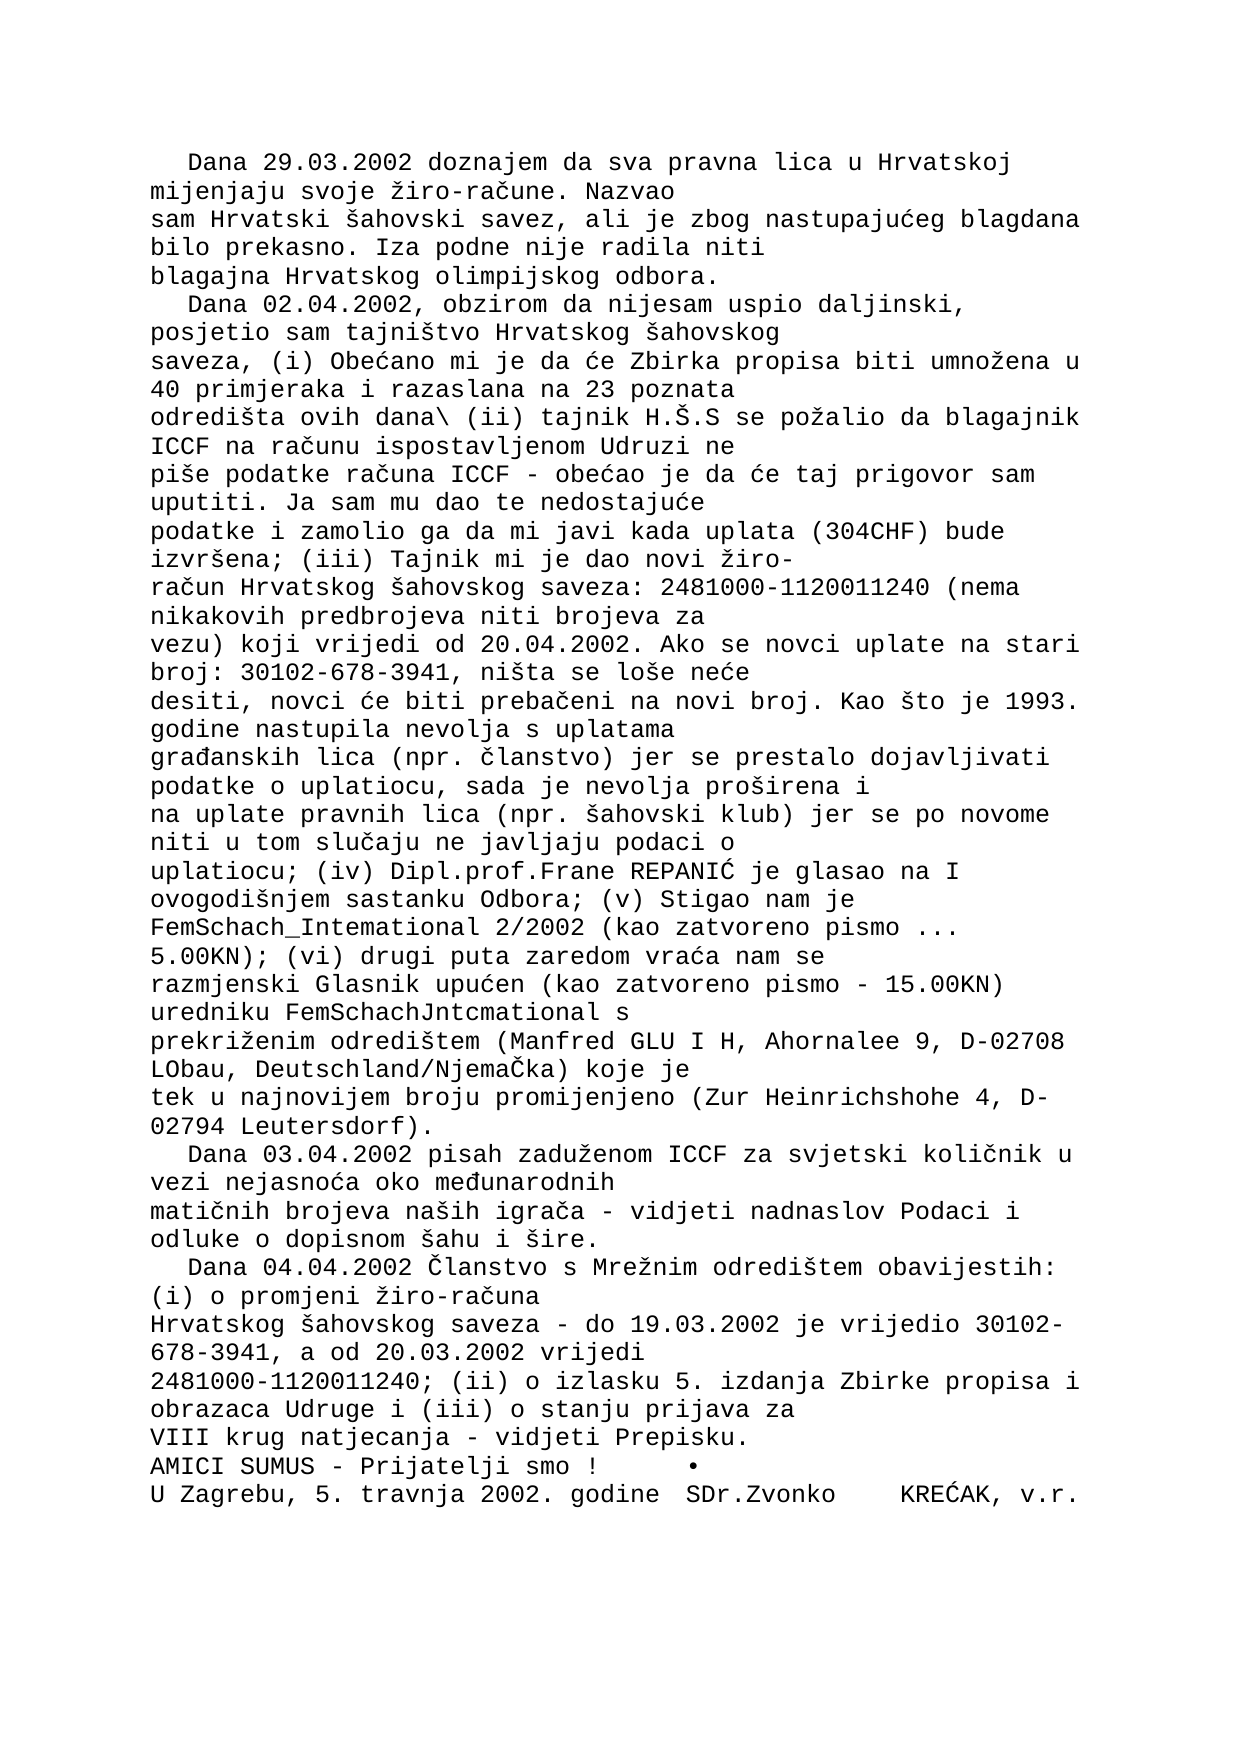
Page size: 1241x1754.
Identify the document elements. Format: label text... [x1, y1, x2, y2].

text Dana 04.04.2002 Članstvo s Mrežnim odredištem obavijestih: (i) o promjeni žiro-računa Hrvatskog šahovskog saveza - do 19.03.2002 je vrijedio 30102-678-3941, a od 20.03.2002 vrijedi 2481000-1120011240; (ii) o izlasku 5. izdanja Zbirke propisa i obrazaca Udruge i (iii) o stanju prijava za VIII krug natjecanja - vidjeti Prepisku. [150, 1255, 1090, 1453]
text Dana 03.04.2002 pisah zaduženom ICCF za svjetski količnik u vezi nejasnoća oko međunarodnih matičnih brojeva naših igrača - vidjeti nadnaslov Podaci i odluke o dopisnom šahu i šire. [150, 1142, 1090, 1255]
text AMICI SUMUS - Prijatelji smo ! • [150, 1453, 1090, 1482]
text Dana 29.03.2002 doznajem da sva pravna lica u Hrvatskoj mijenjaju svoje žiro-račune. Nazvao sam Hrvatski šahovski savez, ali je zbog nastupajućeg blagdana bilo prekasno. Iza podne nije radila niti blagajna Hrvatskog olimpijskog odbora. [150, 150, 1090, 292]
text U Zagrebu, 5. travnja 2002. godine S Dr. Zvonko KREĆAK, v.r. [150, 1482, 1090, 1510]
text Dana 02.04.2002, obzirom da nijesam uspio daljinski, posjetio sam tajništvo Hrvatskog šahovskog saveza, (i) Obećano mi je da će Zbirka propisa biti umnožena u 40 primjeraka i razaslana na 23 poznata odredišta ovih dana\ (ii) tajnik H.Š.S se požalio da blagajnik ICCF na računu ispostavljenom Udruzi ne piše podatke računa ICCF - obećao je da će taj prigovor sam uputiti. Ja sam mu dao te nedostajuće podatke i zamolio ga da mi javi kada uplata (304CHF) bude izvršena; (iii) Tajnik mi je dao novi žiro- račun Hrvatskog šahovskog saveza: 2481000-1120011240 (nema nikakovih predbrojeva niti brojeva za vezu) koji vrijedi od 20.04.2002. Ako se novci uplate na stari broj: 30102-678-3941, ništa se loše neće desiti, novci će biti prebačeni na novi broj. Kao što je 1993. godine nastupila nevolja s uplatama građanskih lica (npr. članstvo) jer se prestalo dojavljivati podatke o uplatiocu, sada je nevolja proširena i na uplate pravnih lica (npr. šahovski klub) jer se po novome niti u tom slučaju ne javljaju podaci o uplatiocu; (iv) Dipl.prof.Frane REPANIĆ je glasao na I ovogodišnjem sastanku Odbora; (v) Stigao nam je FemSchach_Intemational 2/2002 (kao zatvoreno pismo ... 5.00KN); (vi) drugi puta zaredom vraća nam se razmjenski Glasnik upućen (kao zatvoreno pismo - 15.00KN) uredniku FemSchachJntcmational s prekriženim odredištem (Manfred GLU I H, Ahornalee 9, D-02708 LObau, Deutschland/NjemaČka) koje je tek u najnovijem broju promijenjeno (Zur Heinrichshohe 4, D-02794 Leutersdorf). [150, 292, 1090, 1142]
